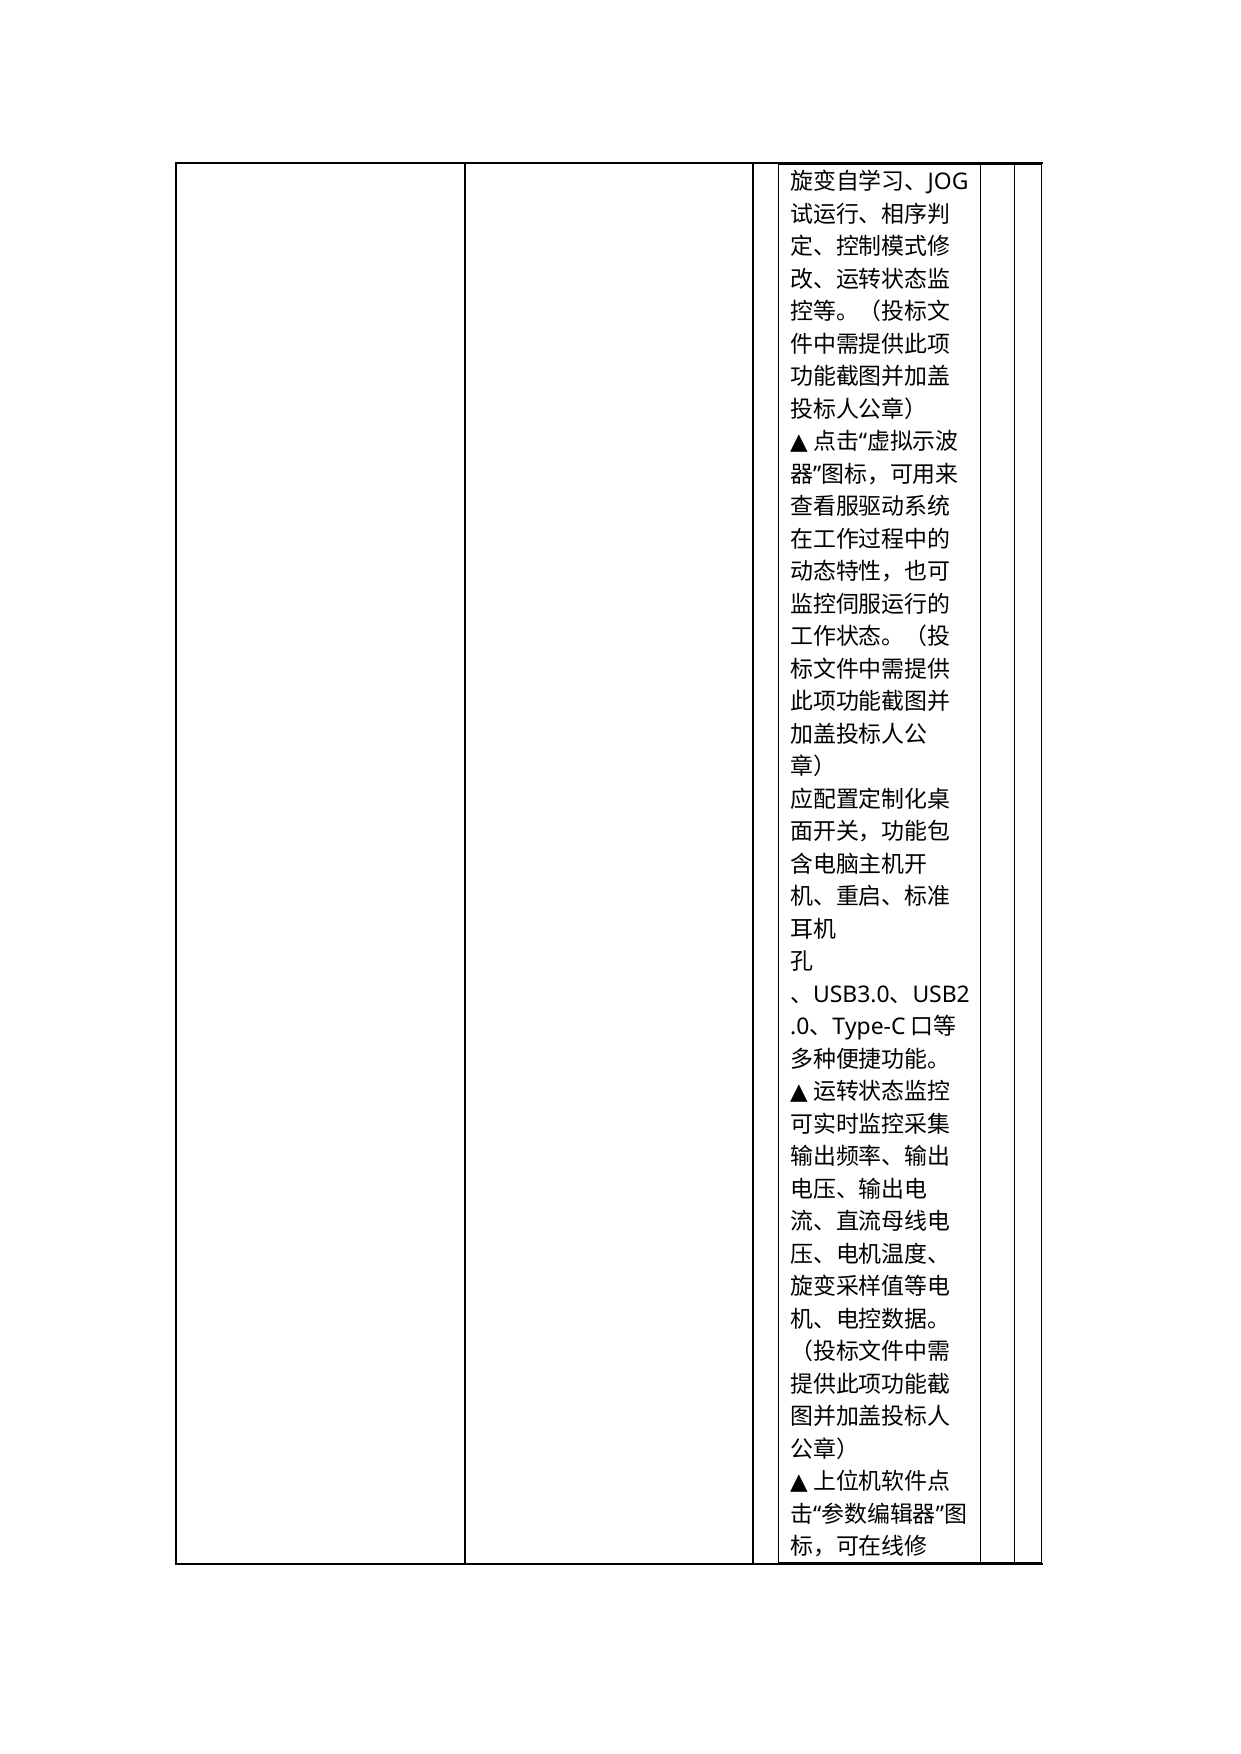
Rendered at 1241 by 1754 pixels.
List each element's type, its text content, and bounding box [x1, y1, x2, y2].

table_cell [779, 165, 980, 1562]
table_cell ▲ [466, 164, 752, 1563]
table_cell [754, 164, 778, 1563]
table_cell 1 [177, 164, 464, 1563]
table_cell [981, 165, 1014, 1562]
table_cell [1015, 165, 1041, 1562]
